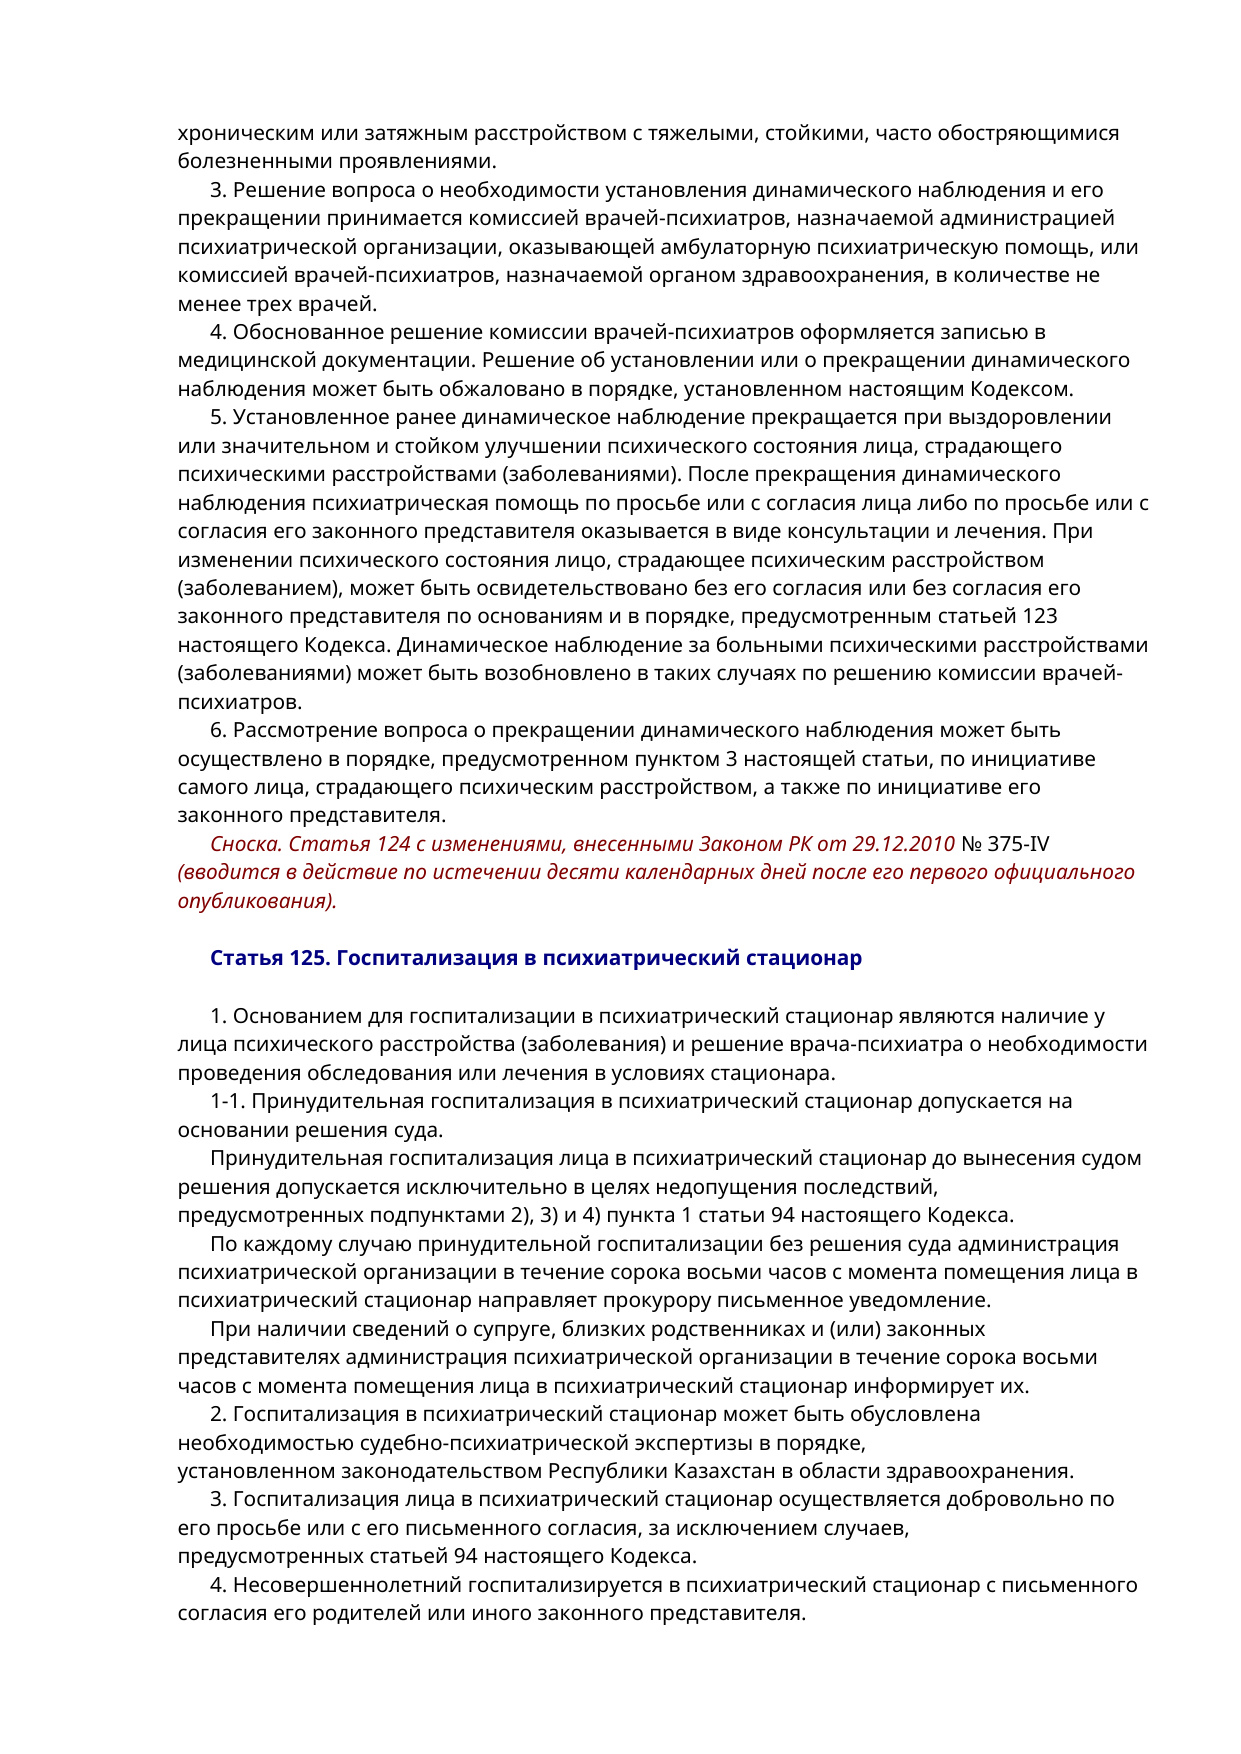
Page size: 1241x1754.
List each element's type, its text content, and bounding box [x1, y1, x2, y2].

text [177, 118, 1152, 914]
text Статья 125. Госпитализация в психиатрический стационар [177, 943, 1152, 972]
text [177, 1001, 1152, 1627]
